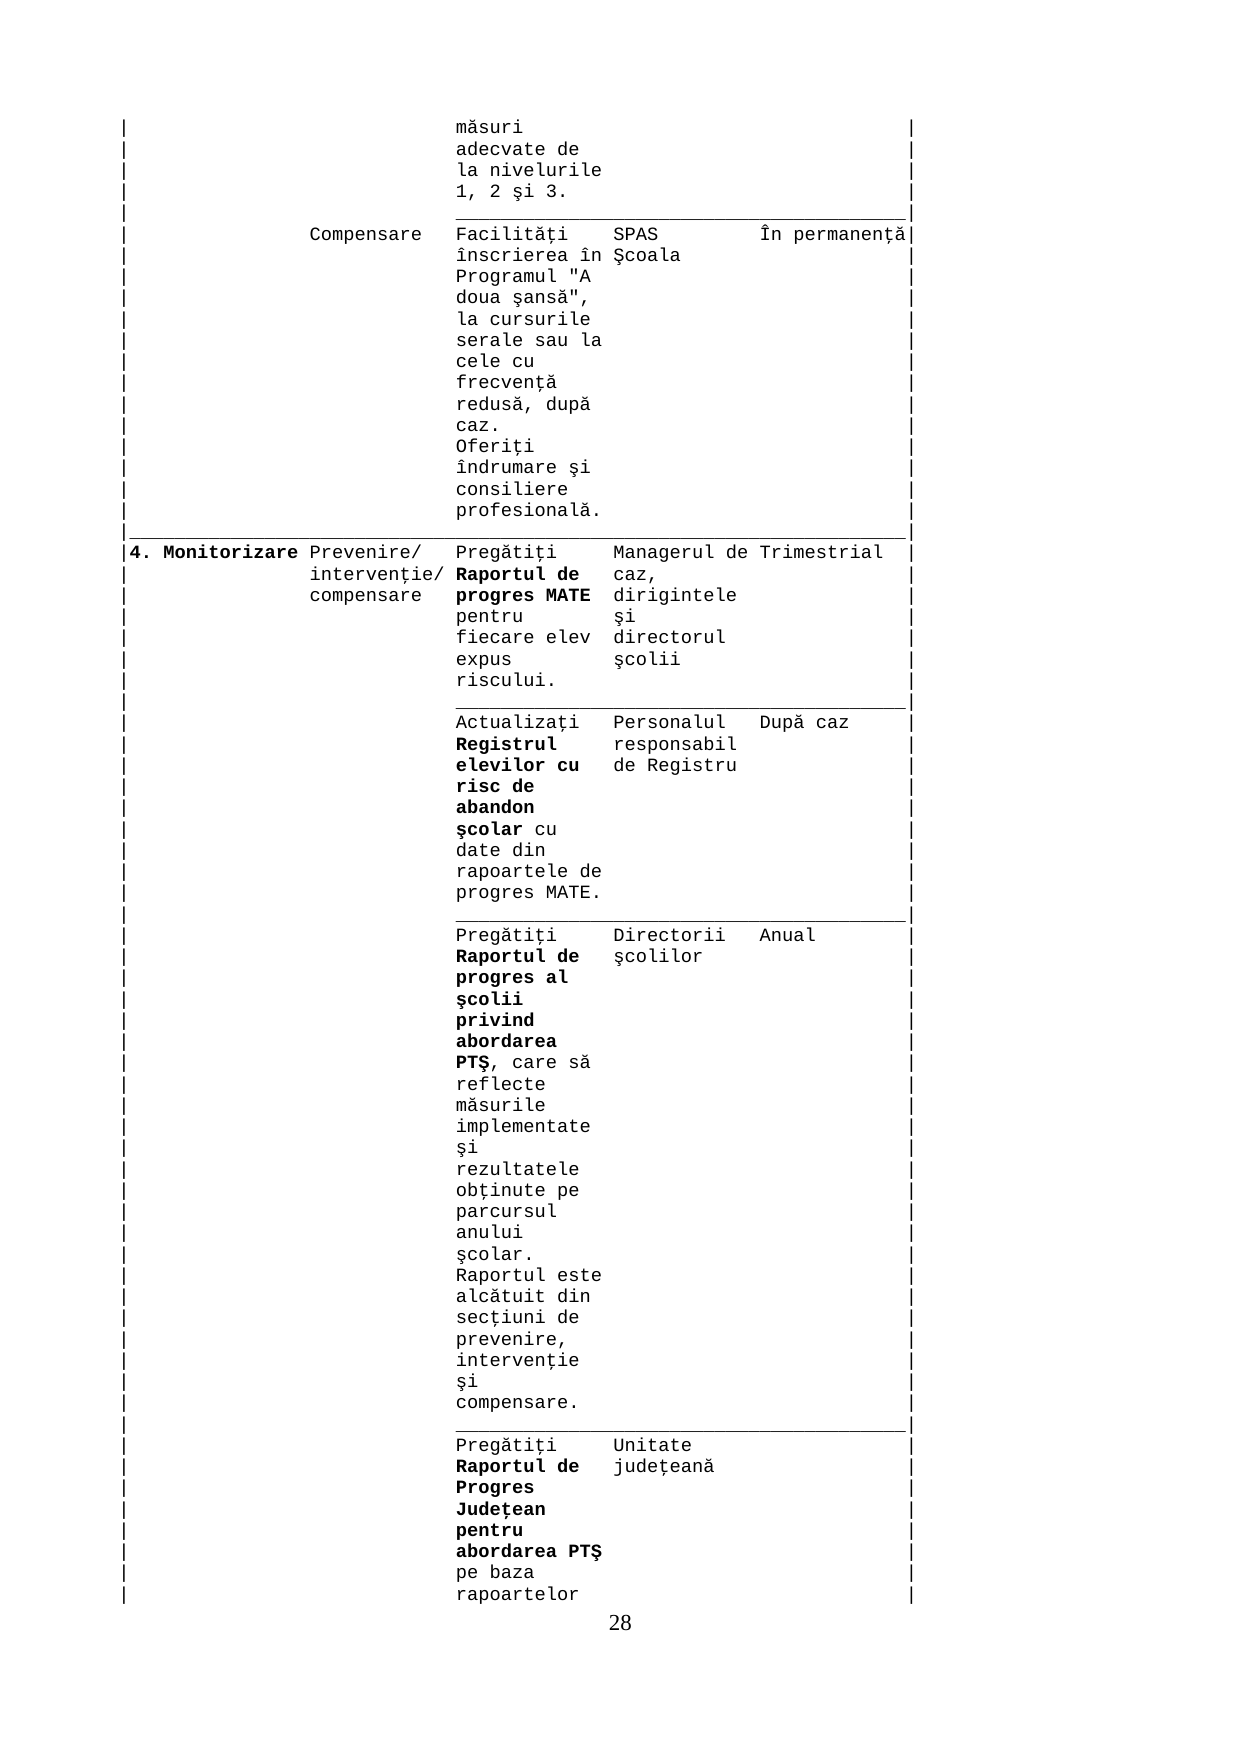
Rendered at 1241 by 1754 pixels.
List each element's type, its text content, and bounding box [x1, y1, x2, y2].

text | Raportul de judeţeană | [118, 1457, 1122, 1478]
text | Progres | [118, 1478, 1122, 1499]
text | privind | [118, 1011, 1122, 1032]
text | profesională. | [118, 501, 1122, 522]
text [118, 1414, 1122, 1436]
text |4. Monitorizare Prevenire/ Pregătiţi Managerul de Trimestrial | [118, 543, 1122, 564]
text | abordarea PTŞ | [118, 1542, 1122, 1563]
text | alcătuit din | [118, 1287, 1122, 1308]
text | PTŞ, care să | [118, 1053, 1122, 1074]
text | rapoartele de | [118, 862, 1122, 883]
text | parcursul | [118, 1202, 1122, 1223]
text | cele cu | [118, 352, 1122, 373]
text | intervenţie | [118, 1351, 1122, 1372]
text | risc de | [118, 777, 1122, 798]
text | frecvenţă | [118, 373, 1122, 394]
text | şi | [118, 1372, 1122, 1393]
text |_____________________________________________________________________| [118, 522, 1122, 543]
text | Actualizaţi Personalul După caz | [118, 713, 1122, 734]
text | Oferiţi | [118, 437, 1122, 458]
text | riscului. | [118, 671, 1122, 692]
text | secţiuni de | [118, 1308, 1122, 1329]
text | şi | [118, 1138, 1122, 1159]
text | doua şansă", | [118, 288, 1122, 309]
text | Registrul responsabil | [118, 734, 1122, 756]
text | abordarea | [118, 1032, 1122, 1053]
text | rezultatele | [118, 1159, 1122, 1181]
text | la nivelurile | [118, 161, 1122, 182]
text | la cursurile | [118, 309, 1122, 331]
text | expus şcolii | [118, 649, 1122, 671]
text | prevenire, | [118, 1329, 1122, 1351]
text | şcolii | [118, 989, 1122, 1011]
text | măsuri | [118, 118, 1122, 139]
text | Pregătiţi Unitate | [118, 1436, 1122, 1457]
text | progres MATE. | [118, 883, 1122, 904]
text | Judeţean | [118, 1499, 1122, 1521]
text | anului | [118, 1223, 1122, 1244]
text | pentru şi | [118, 607, 1122, 628]
text | ________________________________________| [118, 203, 1122, 224]
text | date din | [118, 841, 1122, 862]
text | 1, 2 şi 3. | [118, 182, 1122, 203]
text | ________________________________________| [118, 692, 1122, 713]
text | adecvate de | [118, 139, 1122, 161]
text | şcolar cu | [118, 819, 1122, 841]
text | redusă, după | [118, 394, 1122, 416]
text | caz. | [118, 416, 1122, 437]
text | Pregătiţi Directorii Anual | [118, 926, 1122, 947]
text | înscrierea în Şcoala | [118, 246, 1122, 267]
text | fiecare elev directorul | [118, 628, 1122, 649]
text | îndrumare şi | [118, 458, 1122, 479]
text | intervenţie/ Raportul de caz, | [118, 564, 1122, 586]
text | implementate | [118, 1117, 1122, 1138]
text | Compensare Facilităţi SPAS În permanenţă| [118, 224, 1122, 246]
text | obţinute pe | [118, 1181, 1122, 1202]
text | Programul "A | [118, 267, 1122, 288]
text | abandon | [118, 798, 1122, 819]
text | Raportul de şcolilor | [118, 947, 1122, 968]
text | reflecte | [118, 1074, 1122, 1096]
text | serale sau la | [118, 331, 1122, 352]
text | pentru | [118, 1521, 1122, 1542]
text | ________________________________________| [118, 904, 1122, 926]
text | progres al | [118, 968, 1122, 989]
text | compensare. | [118, 1393, 1122, 1414]
text | elevilor cu de Registru | [118, 756, 1122, 777]
text | Raportul este | [118, 1266, 1122, 1287]
text | măsurile | [118, 1096, 1122, 1117]
text | şcolar. | [118, 1244, 1122, 1266]
text | pe baza | [118, 1563, 1122, 1584]
text | rapoartelor | [118, 1584, 1122, 1606]
text | compensare progres MATE dirigintele | [118, 586, 1122, 607]
text | consiliere | [118, 479, 1122, 501]
